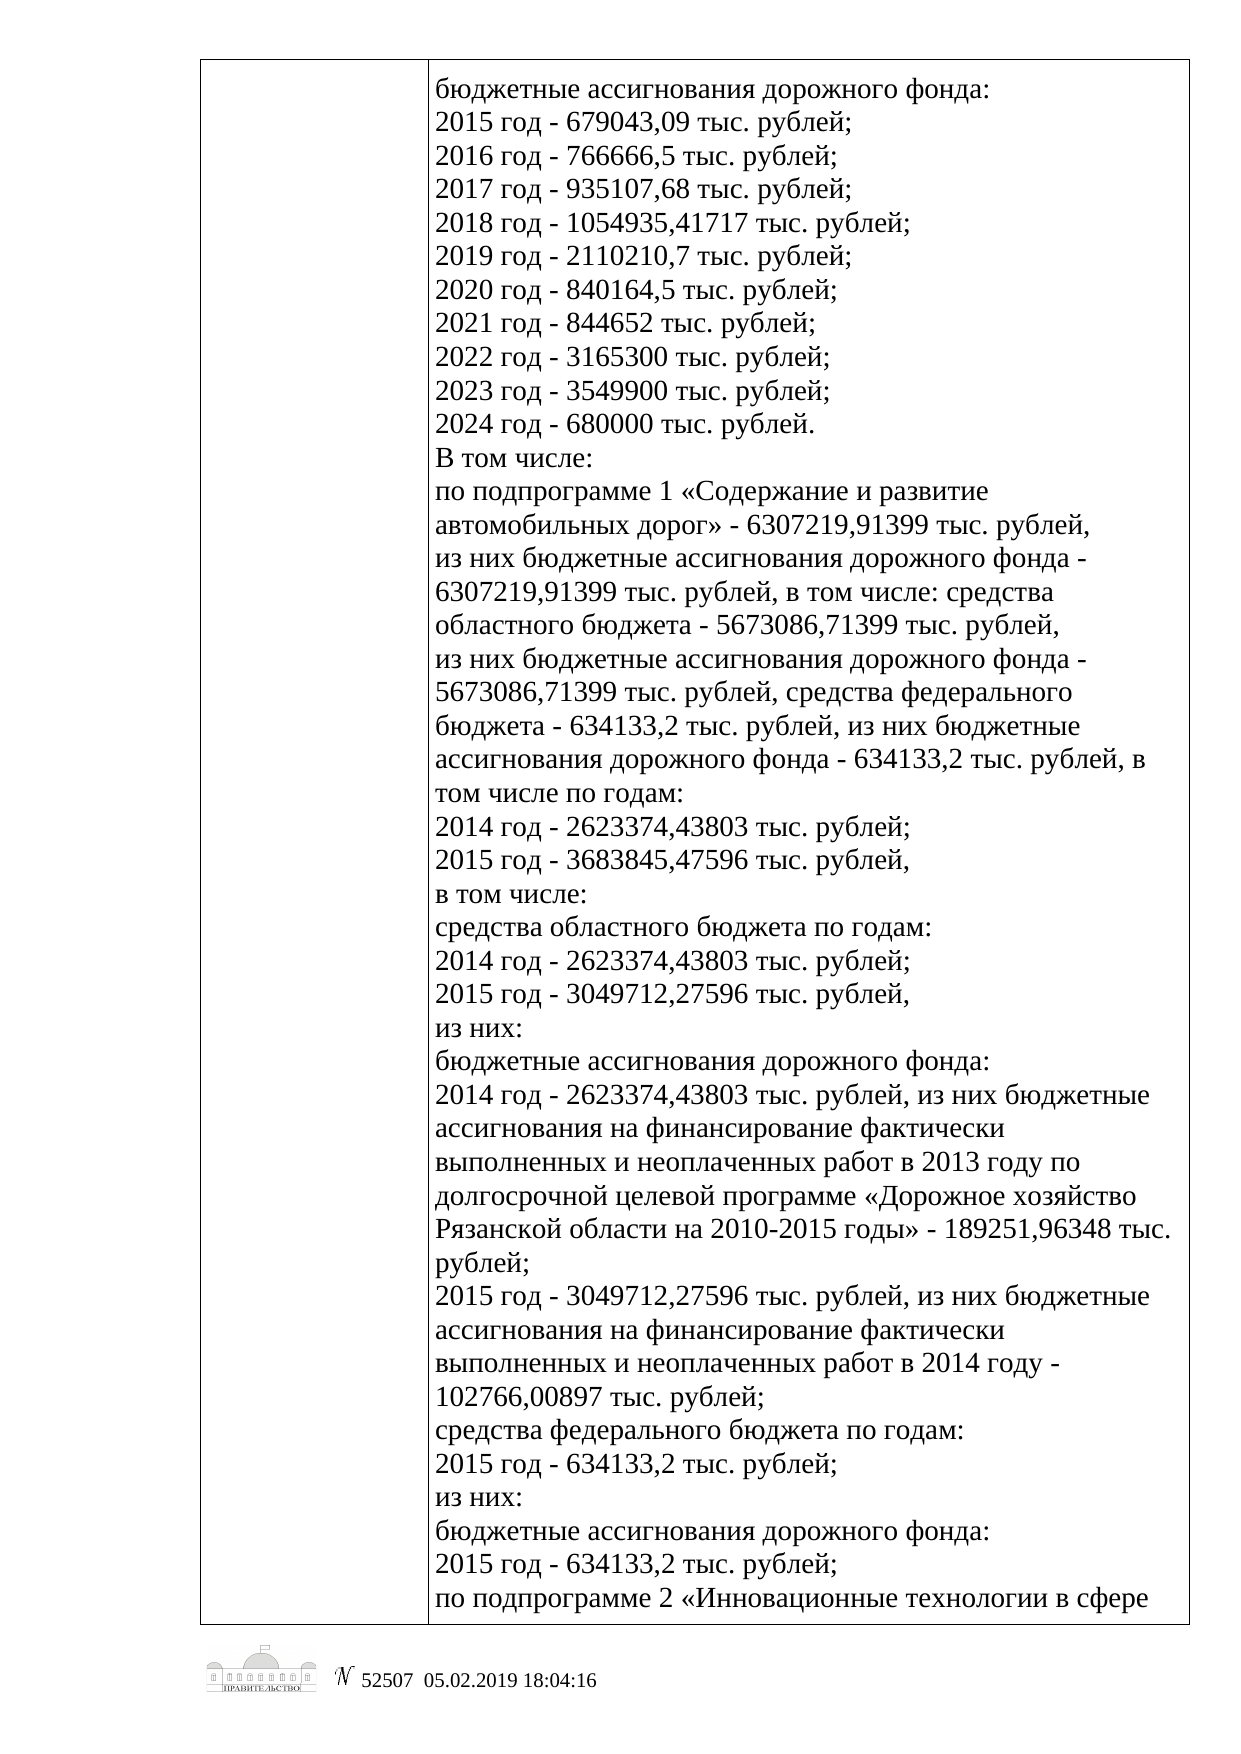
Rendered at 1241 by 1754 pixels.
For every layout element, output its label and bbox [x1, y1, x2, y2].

picture [330, 1663, 359, 1687]
table_header [429, 60, 1189, 1624]
table_header [201, 60, 428, 1624]
picture [206, 1645, 317, 1692]
